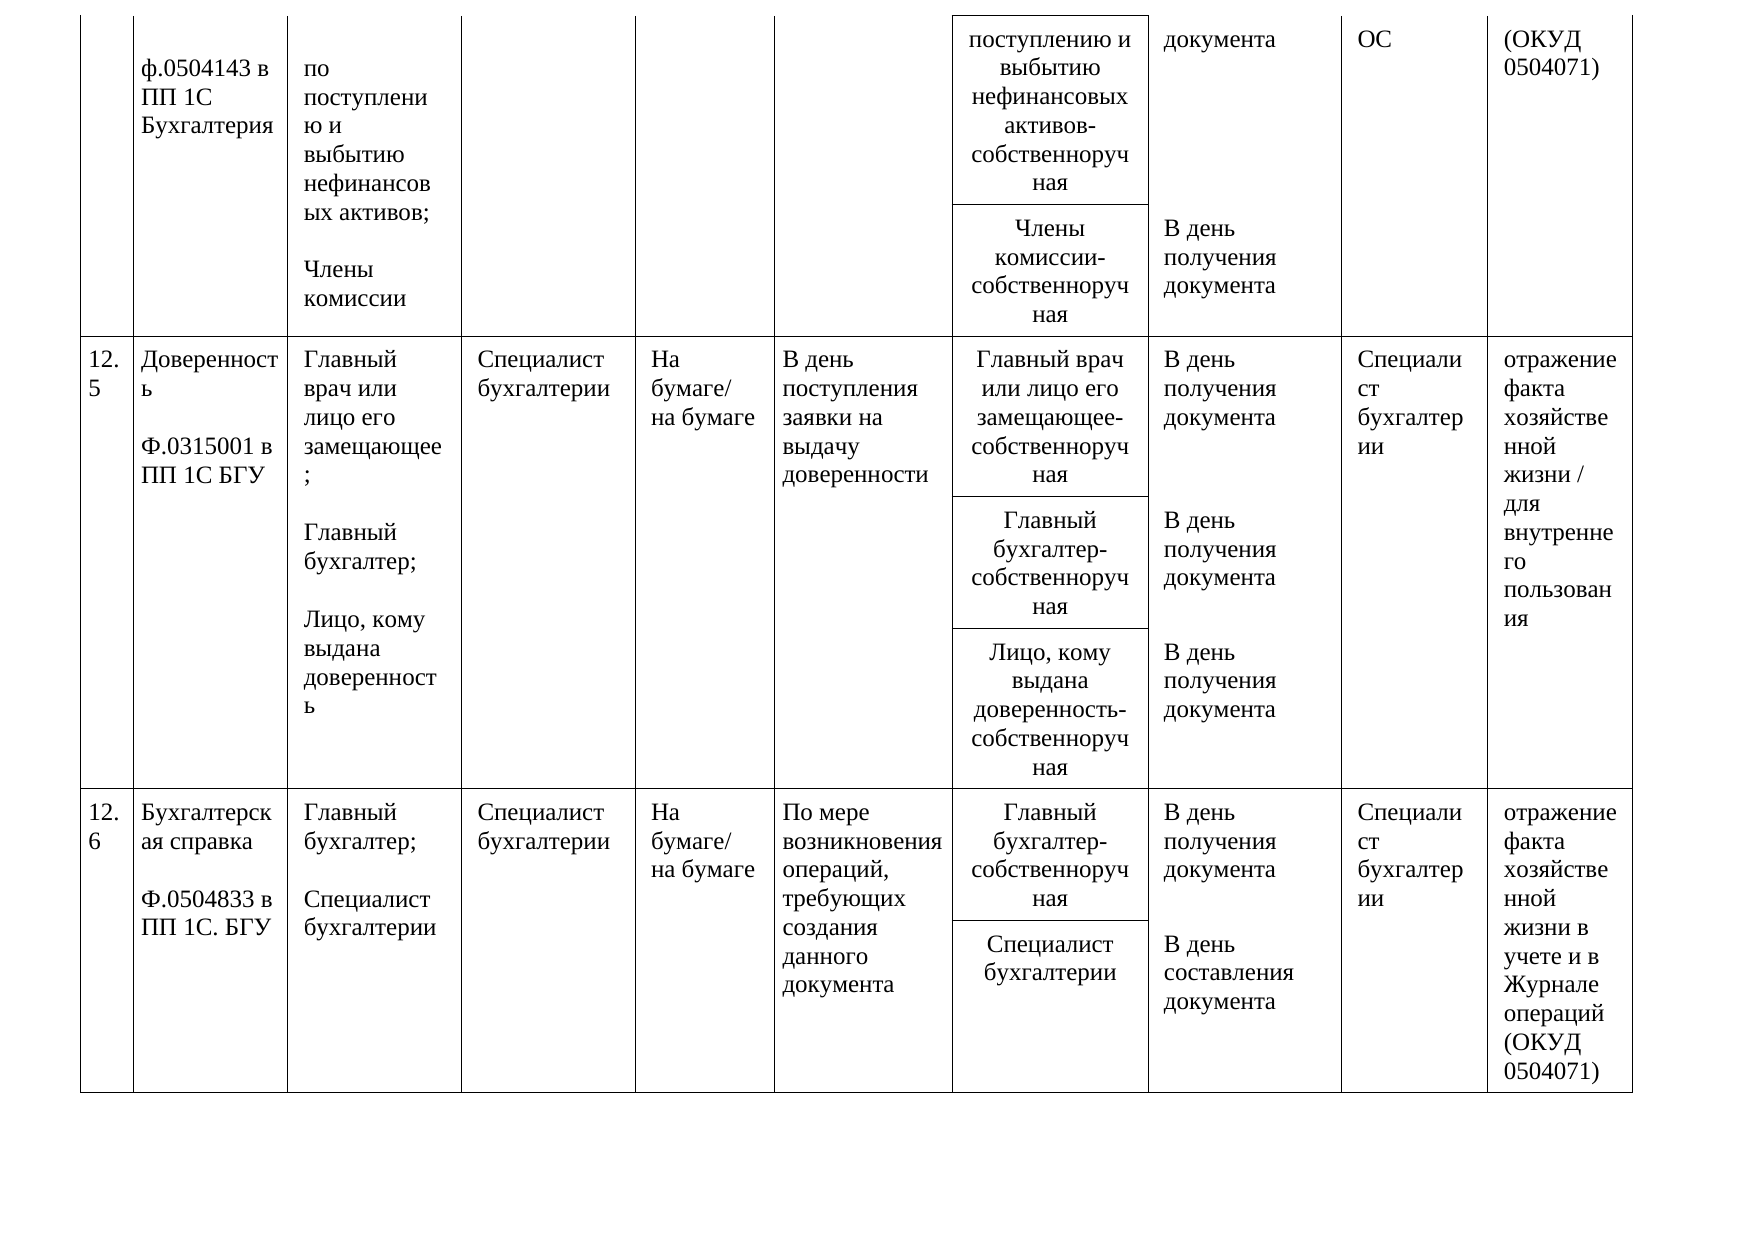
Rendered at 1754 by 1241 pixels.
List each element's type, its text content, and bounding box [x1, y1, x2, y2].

table_cell Доверенность Ф.0315001 в ПП 1С БГУ [134, 337, 287, 788]
table_cell Специалист бухгалтерии [462, 789, 635, 1092]
table_cell Члены комиссии-собственноручная [953, 205, 1148, 336]
table_cell По мере возникновения операций, требующих создания данного документа [775, 789, 952, 1092]
table_cell Бухгалтерская справка Ф.0504833 в ПП 1С. БГУ [134, 789, 287, 1092]
table_cell Главный врач или лицо его замещающее; Главный бухгалтер; Лицо, кому выдана доверенность [288, 337, 461, 788]
table_cell Лицо, кому выдана доверенность-собственноручная [953, 629, 1148, 788]
table_cell В день поступления заявки на выдачу доверенности [775, 337, 952, 788]
table_cell В день получения документа [1149, 496, 1341, 628]
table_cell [1342, 789, 1487, 1092]
table_cell отражение факта хозяйственной жизни в учете и в Журнале операций (ОКУД 0504071) [1488, 789, 1632, 1092]
table_cell Главный бухгалтер-собственноручная [953, 789, 1148, 920]
table_cell Главный бухгалтер; Специалист бухгалтерии [288, 789, 461, 1092]
table_cell В день составления документа [1149, 920, 1341, 1092]
table_cell Специалист бухгалтерии [953, 921, 1148, 1092]
table_cell В день получения документа [1149, 628, 1341, 788]
table_cell В день получения документа [1149, 337, 1341, 496]
table_cell 12.6 [81, 789, 133, 1092]
table_cell 12.5 [81, 337, 133, 788]
table_cell Специалист бухгалтерии [462, 337, 635, 788]
table_cell отражение факта хозяйственной жизни / для внутреннего пользования [1488, 337, 1632, 788]
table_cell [1149, 15, 1341, 204]
table_cell В день получения документа [1149, 789, 1341, 920]
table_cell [636, 789, 774, 1092]
table_cell На бумаге/ на бумаге [636, 337, 774, 788]
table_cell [953, 16, 1148, 204]
table_cell Специалист бухгалтерии [1342, 337, 1487, 788]
table_cell Главный бухгалтер-собственноручная [953, 497, 1148, 628]
table_cell В день получения документа [1149, 204, 1341, 336]
table_cell Главный врач или лицо его замещающее-собственноручная [953, 337, 1148, 496]
